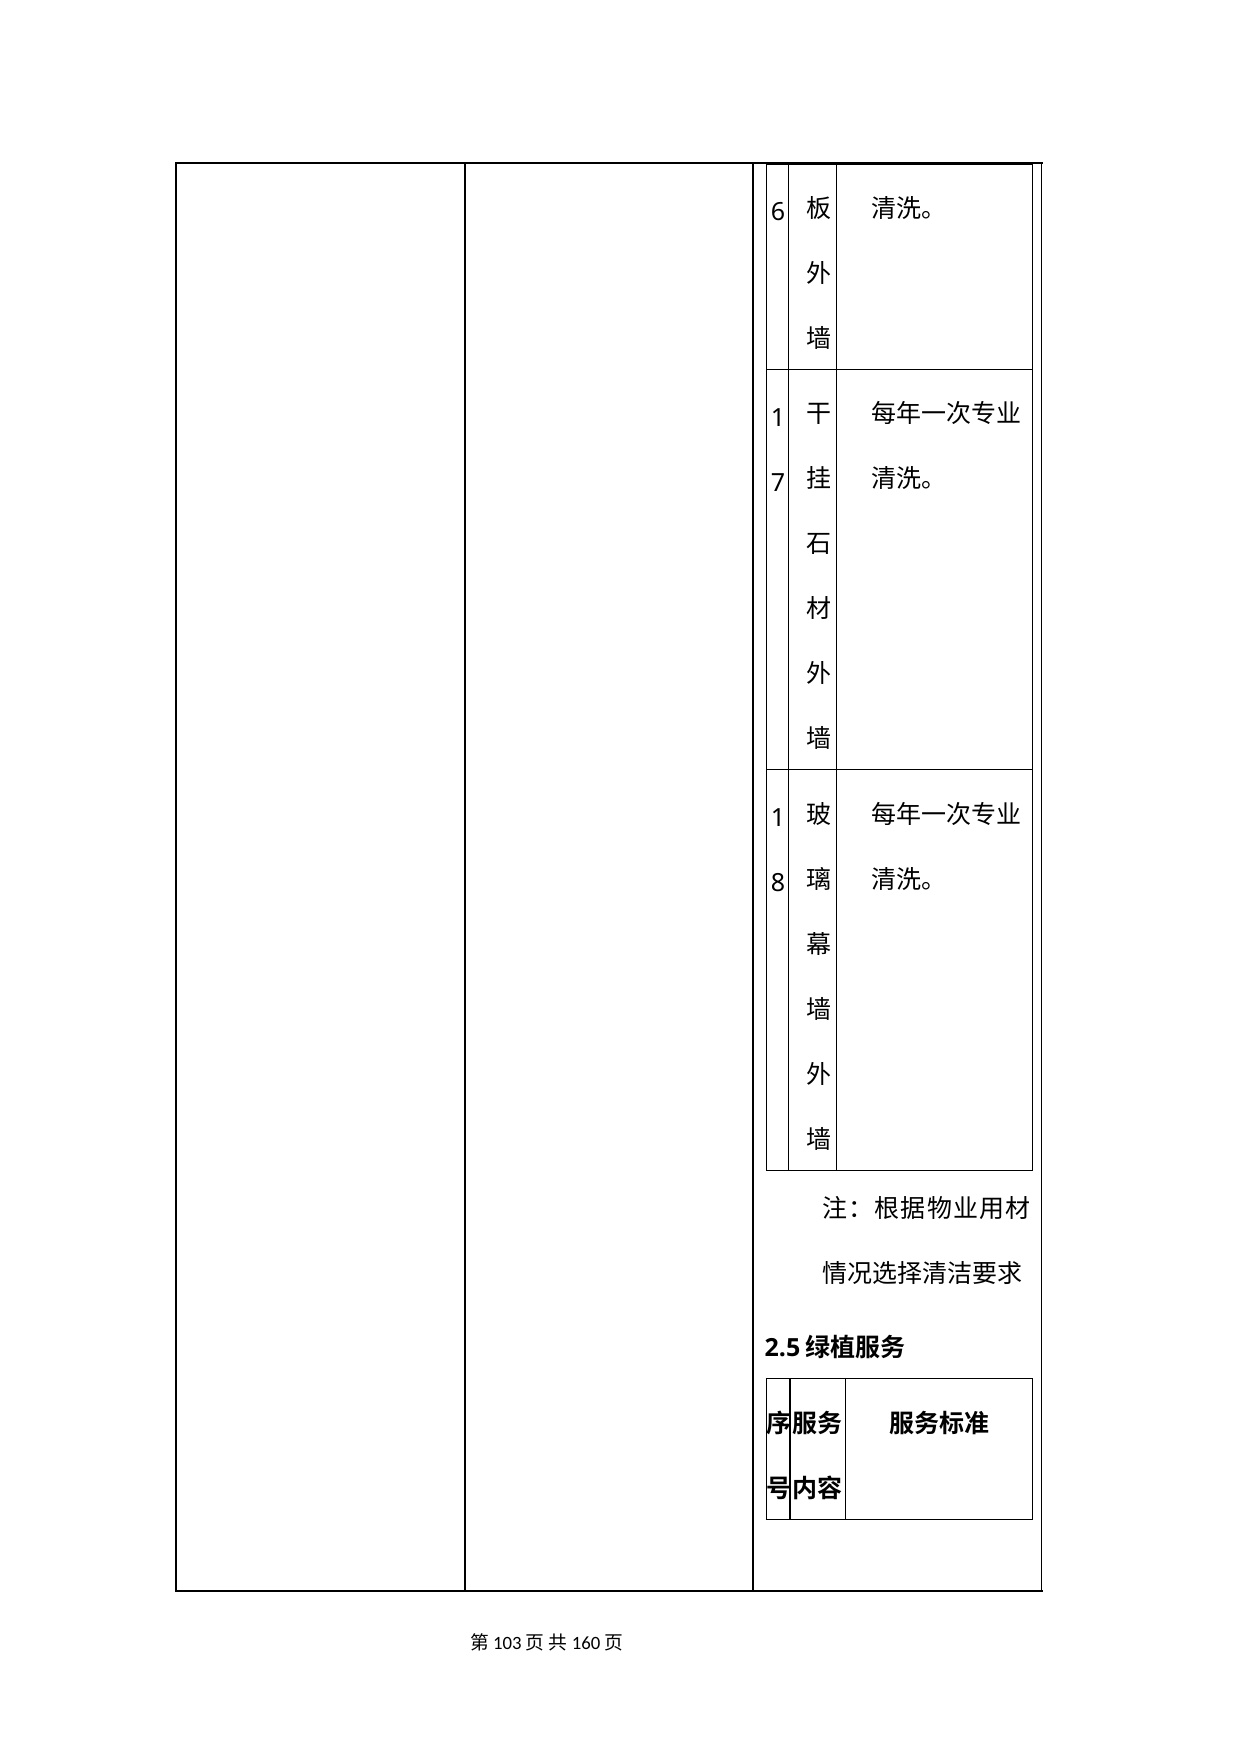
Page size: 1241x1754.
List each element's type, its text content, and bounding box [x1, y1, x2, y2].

table_cell [466, 164, 752, 1590]
table_cell 2 [177, 164, 464, 1590]
